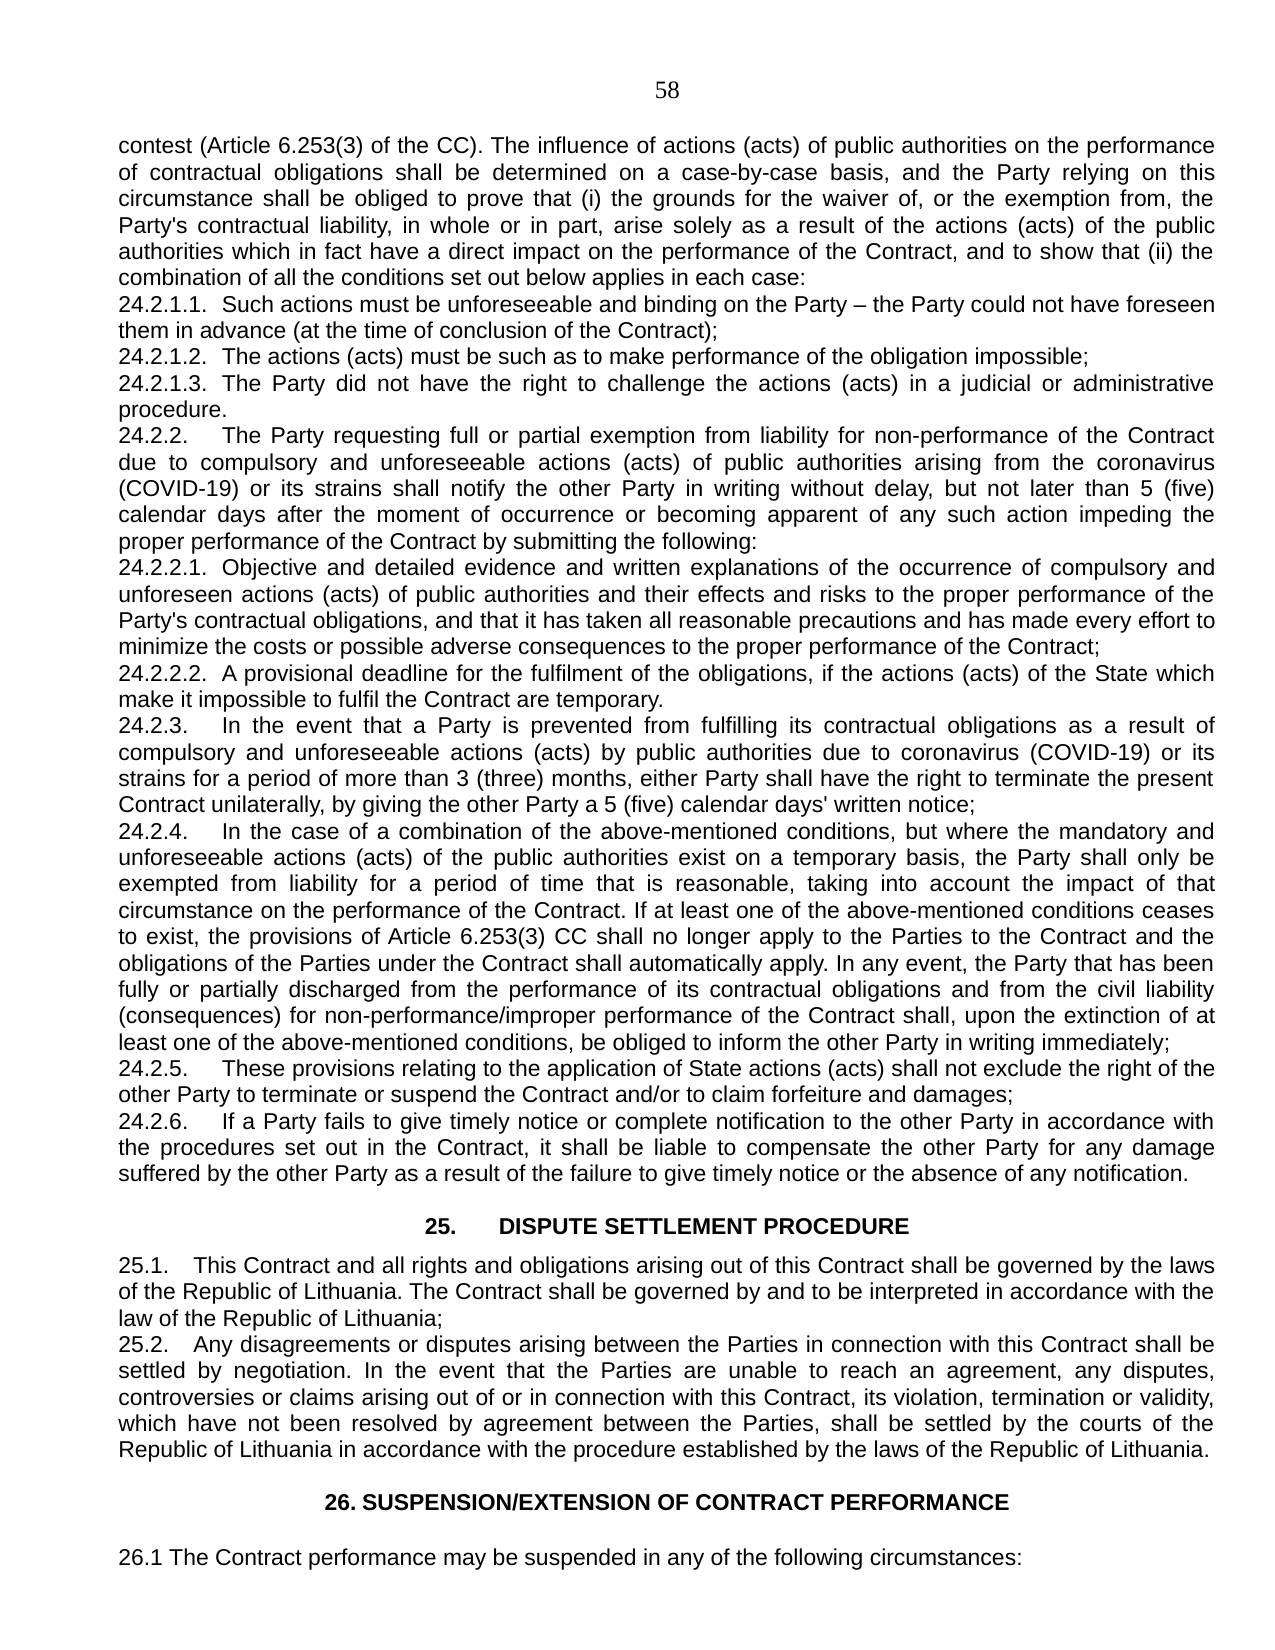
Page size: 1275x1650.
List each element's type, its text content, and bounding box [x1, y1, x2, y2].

title In the case of a combination of the above-mentioned conditions, but where the mandatory and unforeseeable actions (acts) of the public authorities exist on a temporary basis, the Party shall only be exempted from liability for a period of time that is reasonable, taking into account the impact of that circumstance on the performance of the Contract. If at least one of the above-mentioned conditions ceases to exist, the provisions of Article 6.253(3) CC shall no longer apply to the Parties to the Contract and the obligations of the Parties under the Contract shall automatically apply. In any event, the Party that has been fully or partially discharged from the performance of its contractual obligations and from the civil liability (consequences) for non-performance/improper performance of the Contract shall, upon the extinction of at least one of the above-mentioned conditions, be obliged to inform the other Party in writing immediately; [118, 818, 1216, 1055]
title The Party did not have the right to challenge the actions (acts) in a judicial or administrative procedure. [118, 370, 1216, 422]
title Objective and detailed evidence and written explanations of the occurrence of compulsory and unforeseen actions (acts) of public authorities and their effects and risks to the proper performance of the Party's contractual obligations, and that it has taken all reasonable precautions and has made every effort to minimize the costs or possible adverse consequences to the proper performance of the Contract; [118, 554, 1216, 659]
title DISPUTE SETTLEMENT PROCEDURE [118, 1213, 1216, 1239]
list SUSPENSION/EXTENSION OF CONTRACT PERFORMANCE [118, 1489, 1216, 1515]
title This Contract and all rights and obligations arising out of this Contract shall be governed by the laws of the Republic of Lithuania. The Contract shall be governed by and to be interpreted in accordance with the law of the Republic of Lithuania; [118, 1252, 1216, 1331]
text 26.1 The Contract performance may be suspended in any of the following circumstances: [118, 1544, 1216, 1571]
title Any disagreements or disputes arising between the Parties in connection with this Contract shall be settled by negotiation. In the event that the Parties are unable to reach an agreement, any disputes, controversies or claims arising out of or in connection with this Contract, its violation, termination or validity, which have not been resolved by agreement between the Parties, shall be settled by the courts of the Republic of Lithuania in accordance with the procedure established by the laws of the Republic of Lithuania. [118, 1331, 1216, 1463]
title Such actions must be unforeseeable and binding on the Party – the Party could not have foreseen them in advance (at the time of conclusion of the Contract); [118, 291, 1216, 343]
title If a Party fails to give timely notice or complete notification to the other Party in accordance with the procedures set out in the Contract, it shall be liable to compensate the other Party for any damage suffered by the other Party as a result of the failure to give timely notice or the absence of any notification. [118, 1108, 1216, 1187]
title The Party requesting full or partial exemption from liability for non-performance of the Contract due to compulsory and unforeseeable actions (acts) of public authorities arising from the coronavirus (COVID-19) or its strains shall notify the other Party in writing without delay, but not later than 5 (five) calendar days after the moment of occurrence or becoming apparent of any such action impeding the proper performance of the Contract by submitting the following: [118, 422, 1216, 554]
title In the event that a Party is prevented from fulfilling its contractual obligations as a result of compulsory and unforeseeable actions (acts) by public authorities due to coronavirus (COVID-19) or its strains for a period of more than 3 (three) months, either Party shall have the right to terminate the present Contract unilaterally, by giving the other Party a 5 (five) calendar days' written notice; [118, 712, 1216, 818]
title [118, 132, 1216, 291]
title The actions (acts) must be such as to make performance of the obligation impossible; [118, 343, 1216, 370]
title These provisions relating to the application of State actions (acts) shall not exclude the right of the other Party to terminate or suspend the Contract and/or to claim forfeiture and damages; [118, 1055, 1216, 1108]
title A provisional deadline for the fulfilment of the obligations, if the actions (acts) of the State which make it impossible to fulfil the Contract are temporary. [118, 659, 1216, 712]
